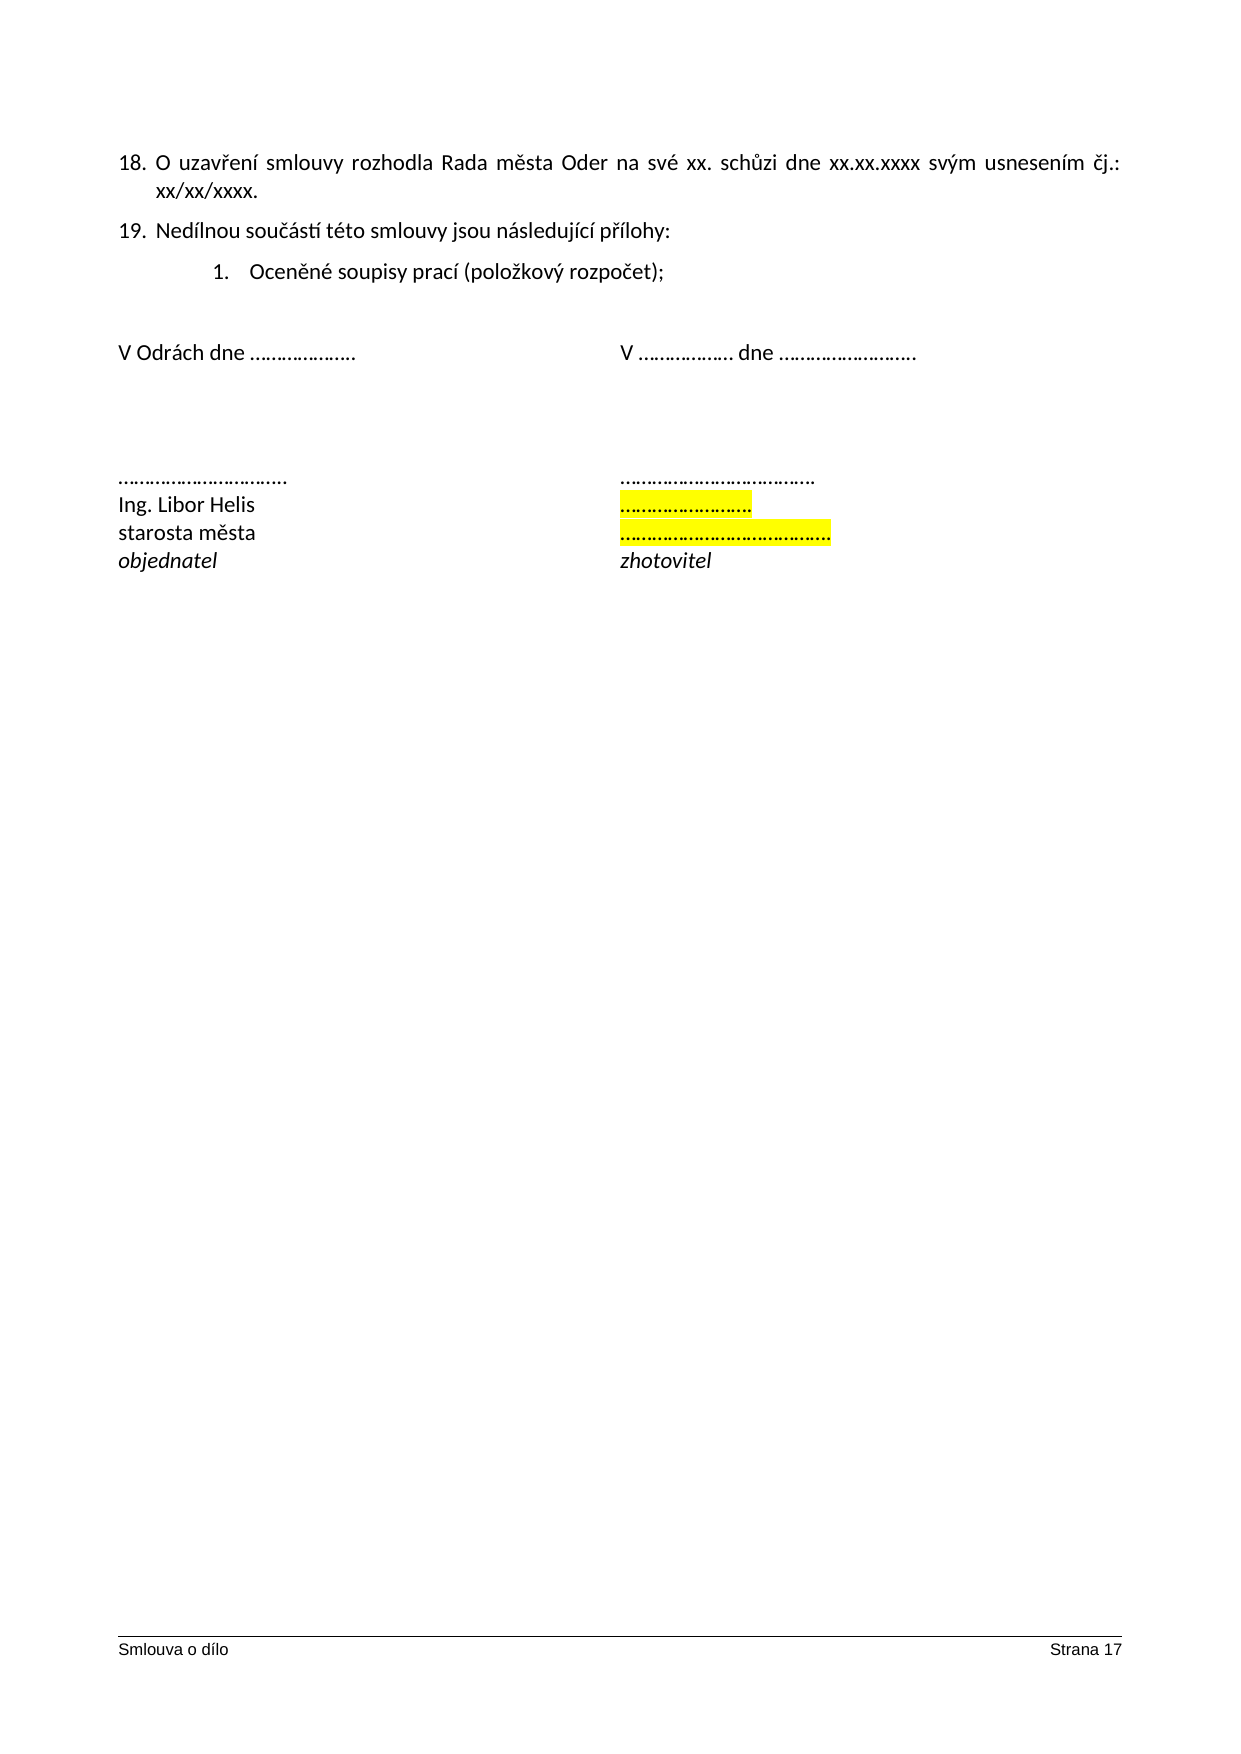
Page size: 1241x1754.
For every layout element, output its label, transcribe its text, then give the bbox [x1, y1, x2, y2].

list Nedílnou součástí této smlouvy jsou následující přílohy: [118, 216, 1122, 244]
list O uzavření smlouvy rozhodla Rada města Oder na své xx. schůzi dne xx.xx.xxxx svým usnesením čj.: xx/xx/xxxx. [118, 148, 1122, 204]
table_header V ……………… dne …………………….. [609, 338, 1111, 378]
list Oceněné soupisy prací (položkový rozpočet); [212, 257, 1122, 285]
table_cell ………………………………. ……………………. …………………………………. zhotovitel [609, 378, 1111, 574]
table_cell ………………………….. Ing. Libor Helis starosta města objednatel [107, 378, 609, 574]
table_header V Odrách dne ……………….. [107, 338, 609, 378]
